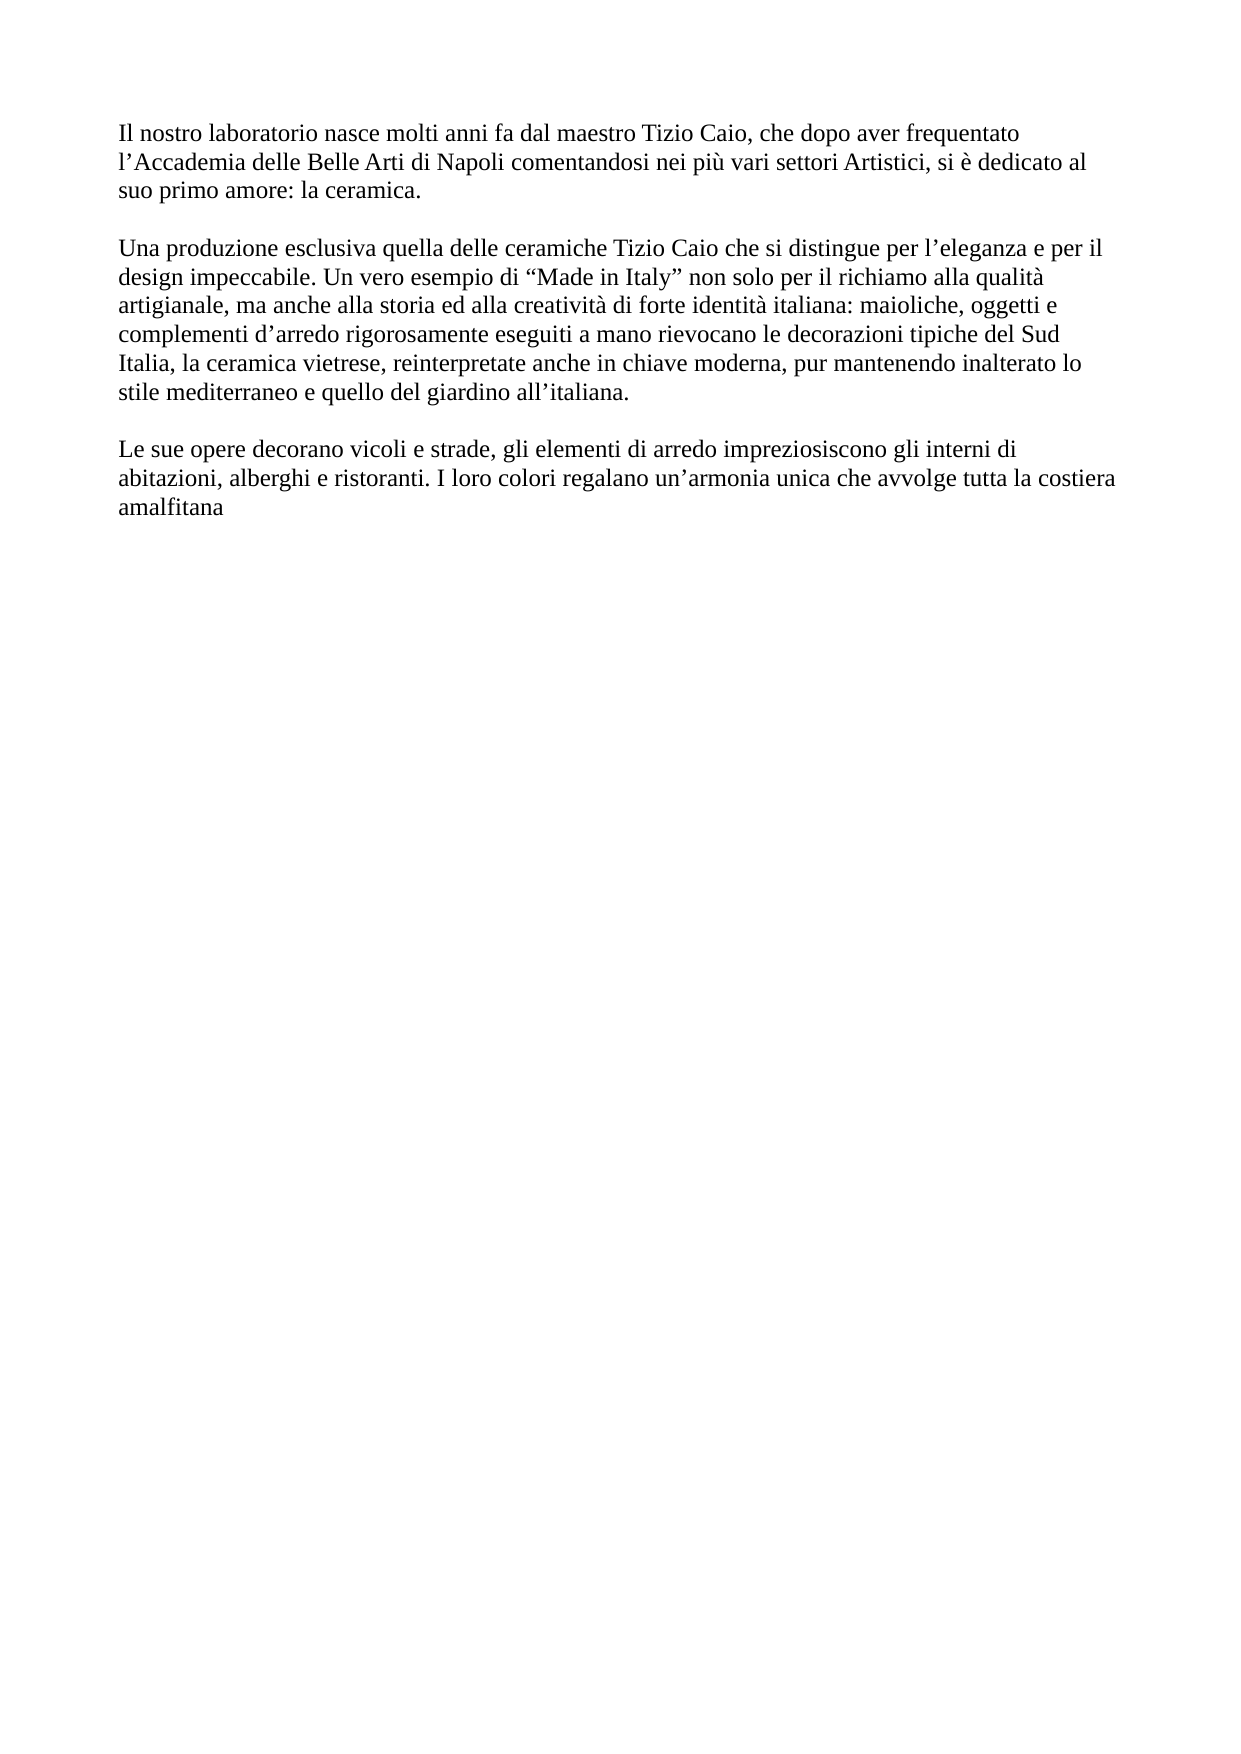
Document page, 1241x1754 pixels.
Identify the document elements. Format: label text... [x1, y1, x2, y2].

text Una produzione esclusiva quella delle ceramiche Tizio Caio che si distingue per l’eleganza e per il design impeccabile. Un vero esempio di “Made in Italy” non solo per il richiamo alla qualità artigianale, ma anche alla storia ed alla creatività di forte identità italiana: maioliche, oggetti e complementi d’arredo rigorosamente eseguiti a mano rievocano le decorazioni tipiche del Sud Italia, la ceramica vietrese, reinterpretate anche in chiave moderna, pur mantenendo inalterato lo stile mediterraneo e quello del giardino all’italiana. [118, 233, 1122, 406]
text Il nostro laboratorio nasce molti anni fa dal maestro Tizio Caio, che dopo aver frequentato l’Accademia delle Belle Arti di Napoli comentandosi nei più vari settori Artistici, si è dedicato al suo primo amore: la ceramica. [118, 118, 1122, 204]
text Le sue opere decorano vicoli e strade, gli elementi di arredo impreziosiscono gli interni di abitazioni, alberghi e ristoranti. I loro colori regalano un’armonia unica che avvolge tutta la costiera amalfitana [118, 434, 1122, 521]
